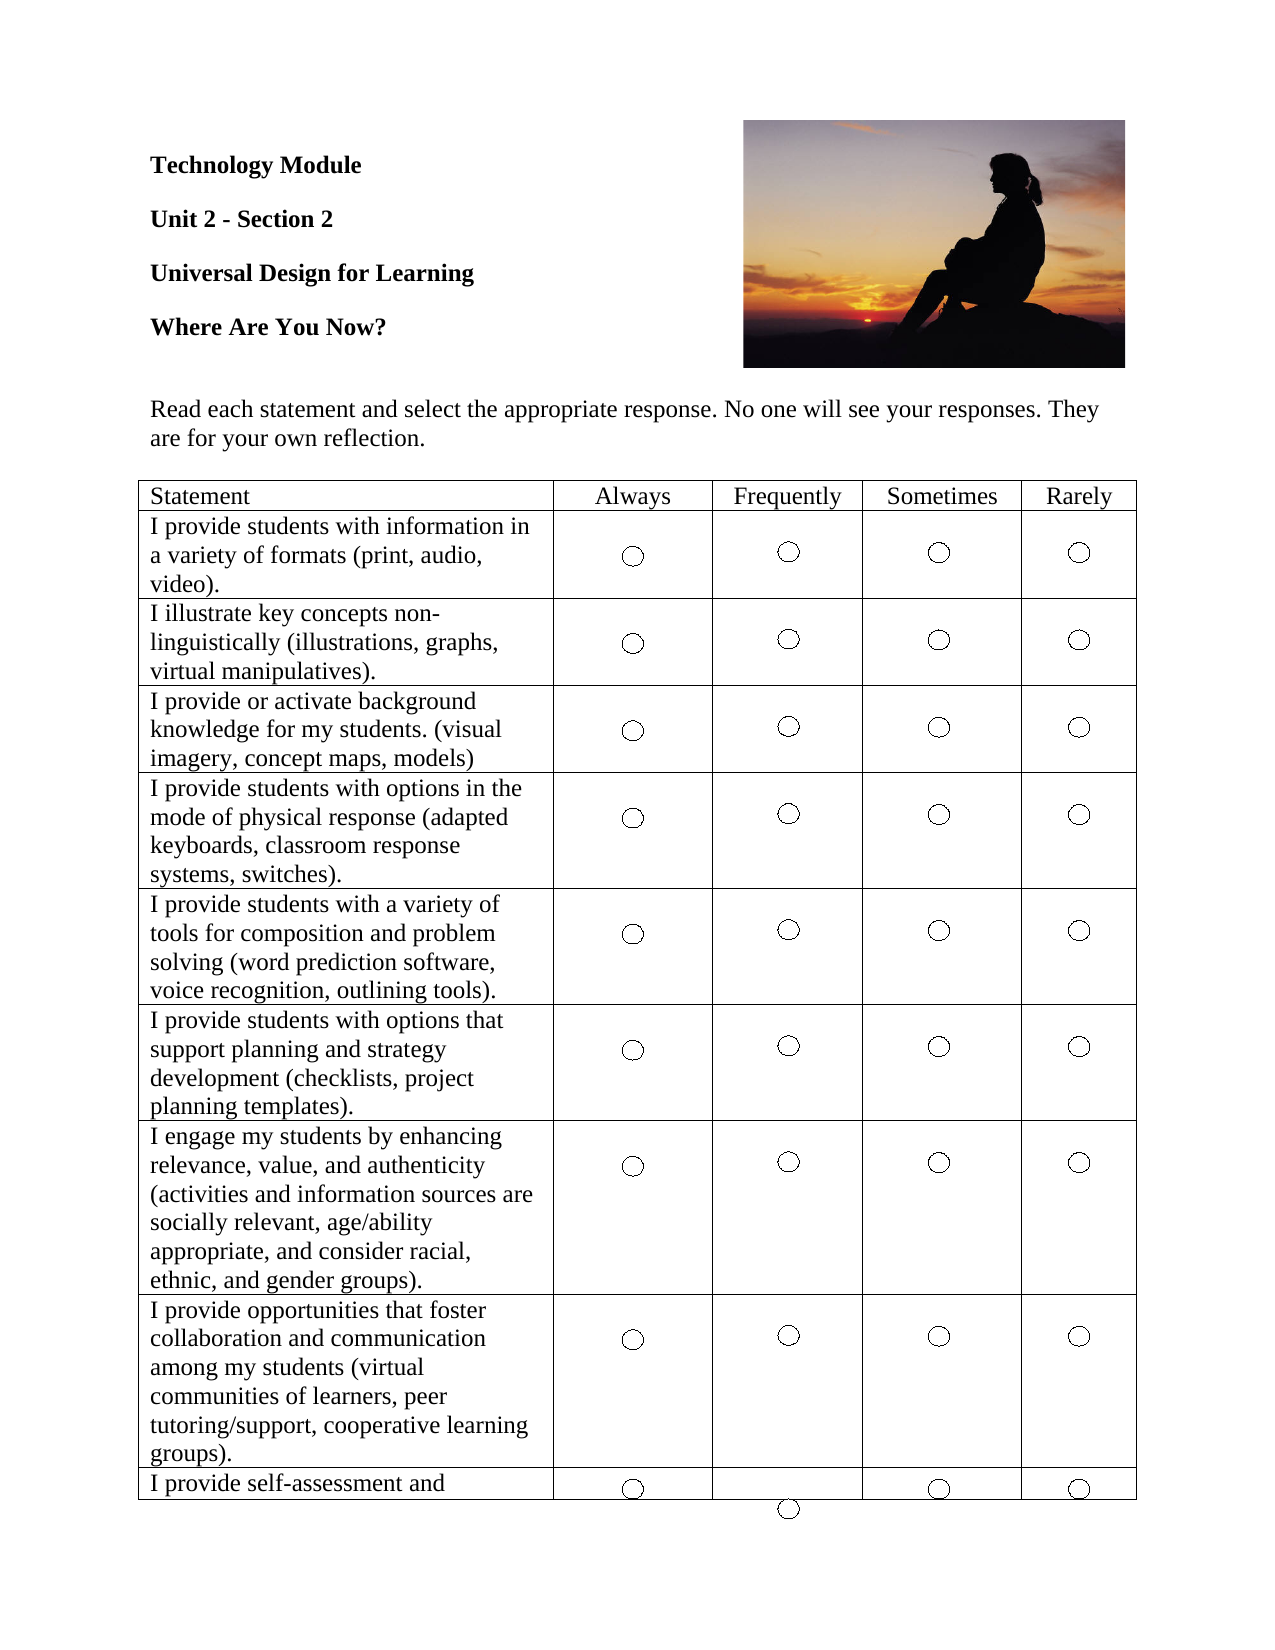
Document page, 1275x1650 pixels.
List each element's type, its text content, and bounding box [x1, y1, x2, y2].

table_header Always [554, 481, 712, 510]
table_cell [1022, 889, 1136, 1004]
table_cell I illustrate key concepts non-linguistically (illustrations, graphs, virtual manipulatives). [139, 599, 553, 685]
text Where Are You Now? [150, 312, 743, 340]
table_cell [554, 1295, 712, 1467]
table_cell [713, 686, 862, 772]
table_cell [554, 1121, 712, 1294]
table_cell [863, 1121, 1021, 1294]
table_cell I provide opportunities that foster collaboration and communication among my students (virtual communities of learners, peer tutoring/support, cooperative learning groups). [139, 1295, 553, 1467]
table_cell [554, 889, 712, 1004]
table_cell [863, 599, 1021, 685]
table_cell [713, 1468, 862, 1499]
table_cell [713, 889, 862, 1004]
table_cell [554, 1468, 712, 1499]
picture [743, 120, 1125, 368]
table_cell I provide students with a variety of tools for composition and problem solving (word prediction software, voice recognition, outlining tools). [139, 889, 553, 1004]
table_header Rarely [1022, 481, 1136, 510]
table_cell [713, 773, 862, 888]
table_cell [1022, 511, 1136, 597]
table_cell I provide students with options that support planning and strategy development (checklists, project planning templates). [139, 1005, 553, 1120]
table_cell [554, 1005, 712, 1120]
text Universal Design for Learning [150, 258, 743, 286]
table_cell I engage my students by enhancing relevance, value, and authenticity (activities and information sources are socially relevant, age/ability appropriate, and consider racial, ethnic, and gender groups). [139, 1121, 553, 1294]
table_cell [1022, 1468, 1136, 1499]
table_cell [1022, 1121, 1136, 1294]
table_cell [1022, 773, 1136, 888]
table_cell [713, 1121, 862, 1294]
table_cell I provide students with information in a variety of formats (print, audio, video). [139, 511, 553, 597]
table_cell I provide or activate background knowledge for my students. (visual imagery, concept maps, models) [139, 686, 553, 772]
table_cell [863, 1295, 1021, 1467]
table_cell [863, 889, 1021, 1004]
table_cell [713, 1295, 862, 1467]
table_cell [713, 1005, 862, 1120]
table_cell [863, 773, 1021, 888]
table_cell [554, 599, 712, 685]
text Read each statement and select the appropriate response. No one will see your responses. They are for your own reflection. [150, 394, 1125, 452]
table_cell [713, 599, 862, 685]
table_cell [1022, 686, 1136, 772]
table_cell [1022, 1005, 1136, 1120]
table_cell [713, 511, 862, 597]
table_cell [139, 1468, 553, 1499]
table_cell [1022, 1295, 1136, 1467]
table_cell [1022, 599, 1136, 685]
table_cell [863, 686, 1021, 772]
table_cell [863, 511, 1021, 597]
table_header Frequently [713, 481, 862, 510]
table_cell [554, 686, 712, 772]
table_cell [863, 1005, 1021, 1120]
text Unit 2 - Section 2 [150, 204, 743, 233]
table_cell I provide students with options in the mode of physical response (adapted keyboards, classroom response systems, switches). [139, 773, 553, 888]
table_cell [554, 511, 712, 597]
text Technology Module [150, 150, 743, 179]
table_header Sometimes [863, 481, 1021, 510]
table_cell [863, 1468, 1021, 1499]
table_cell [554, 773, 712, 888]
table_header Statement [139, 481, 553, 510]
